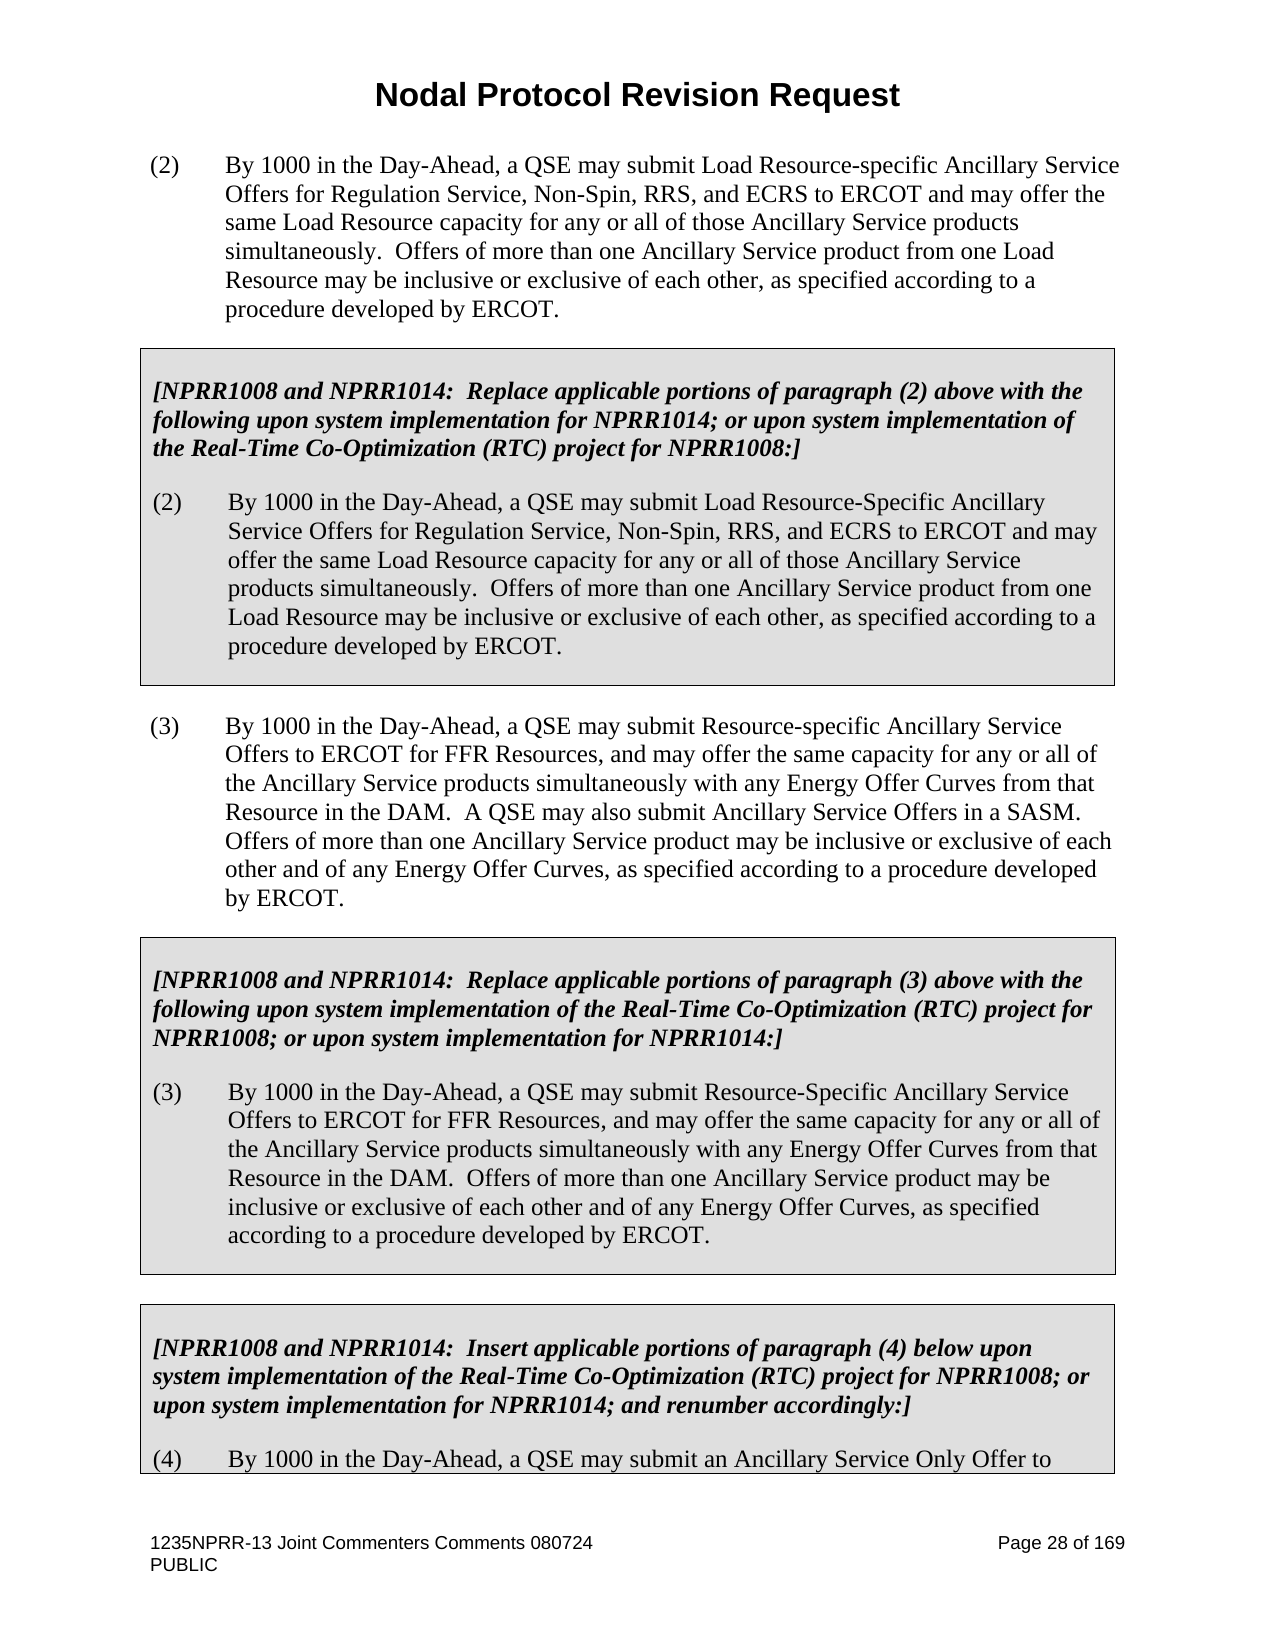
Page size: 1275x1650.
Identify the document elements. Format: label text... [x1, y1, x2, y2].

text (3) By 1000 in the Day-Ahead, a QSE may submit Resource-specific Ancillary Service Offers to ERCOT for FFR Resources, and may offer the same capacity for any or all of the Ancillary Service products simultaneously with any Energy Offer Curves from that Resource in the DAM. A QSE may also submit Ancillary Service Offers in a SASM. Offers of more than one Ancillary Service product may be inclusive or exclusive of each other and of any Energy Offer Curves, as specified according to a procedure developed by ERCOT. [150, 711, 1125, 912]
table_header [NPRR1008 and NPRR1014: Replace applicable portions of paragraph (2) above with the following upon system implementation for NPRR1014; or upon system implementation of the Real-Time Co-Optimization (RTC) project for NPRR1008:] (2) By 1000 in the Day-Ahead, a QSE may submit Load Resource-Specific Ancillary Service Offers for Regulation Service, Non-Spin, RRS, and ECRS to ERCOT and may offer the same Load Resource capacity for any or all of those Ancillary Service products simultaneously. Offers of more than one Ancillary Service product from one Load Resource may be inclusive or exclusive of each other, as specified according to a procedure developed by ERCOT. [141, 349, 1114, 685]
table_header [141, 1305, 1114, 1473]
text (2) By 1000 in the Day-Ahead, a QSE may submit Load Resource-specific Ancillary Service Offers for Regulation Service, Non-Spin, RRS, and ECRS to ERCOT and may offer the same Load Resource capacity for any or all of those Ancillary Service products simultaneously. Offers of more than one Ancillary Service product from one Load Resource may be inclusive or exclusive of each other, as specified according to a procedure developed by ERCOT. [150, 150, 1125, 322]
table_header [NPRR1008 and NPRR1014: Replace applicable portions of paragraph (3) above with the following upon system implementation of the Real-Time Co-Optimization (RTC) project for NPRR1008; or upon system implementation for NPRR1014:] (3) By 1000 in the Day-Ahead, a QSE may submit Resource-Specific Ancillary Service Offers to ERCOT for FFR Resources, and may offer the same capacity for any or all of the Ancillary Service products simultaneously with any Energy Offer Curves from that Resource in the DAM. Offers of more than one Ancillary Service product may be inclusive or exclusive of each other and of any Energy Offer Curves, as specified according to a procedure developed by ERCOT. [141, 938, 1115, 1274]
